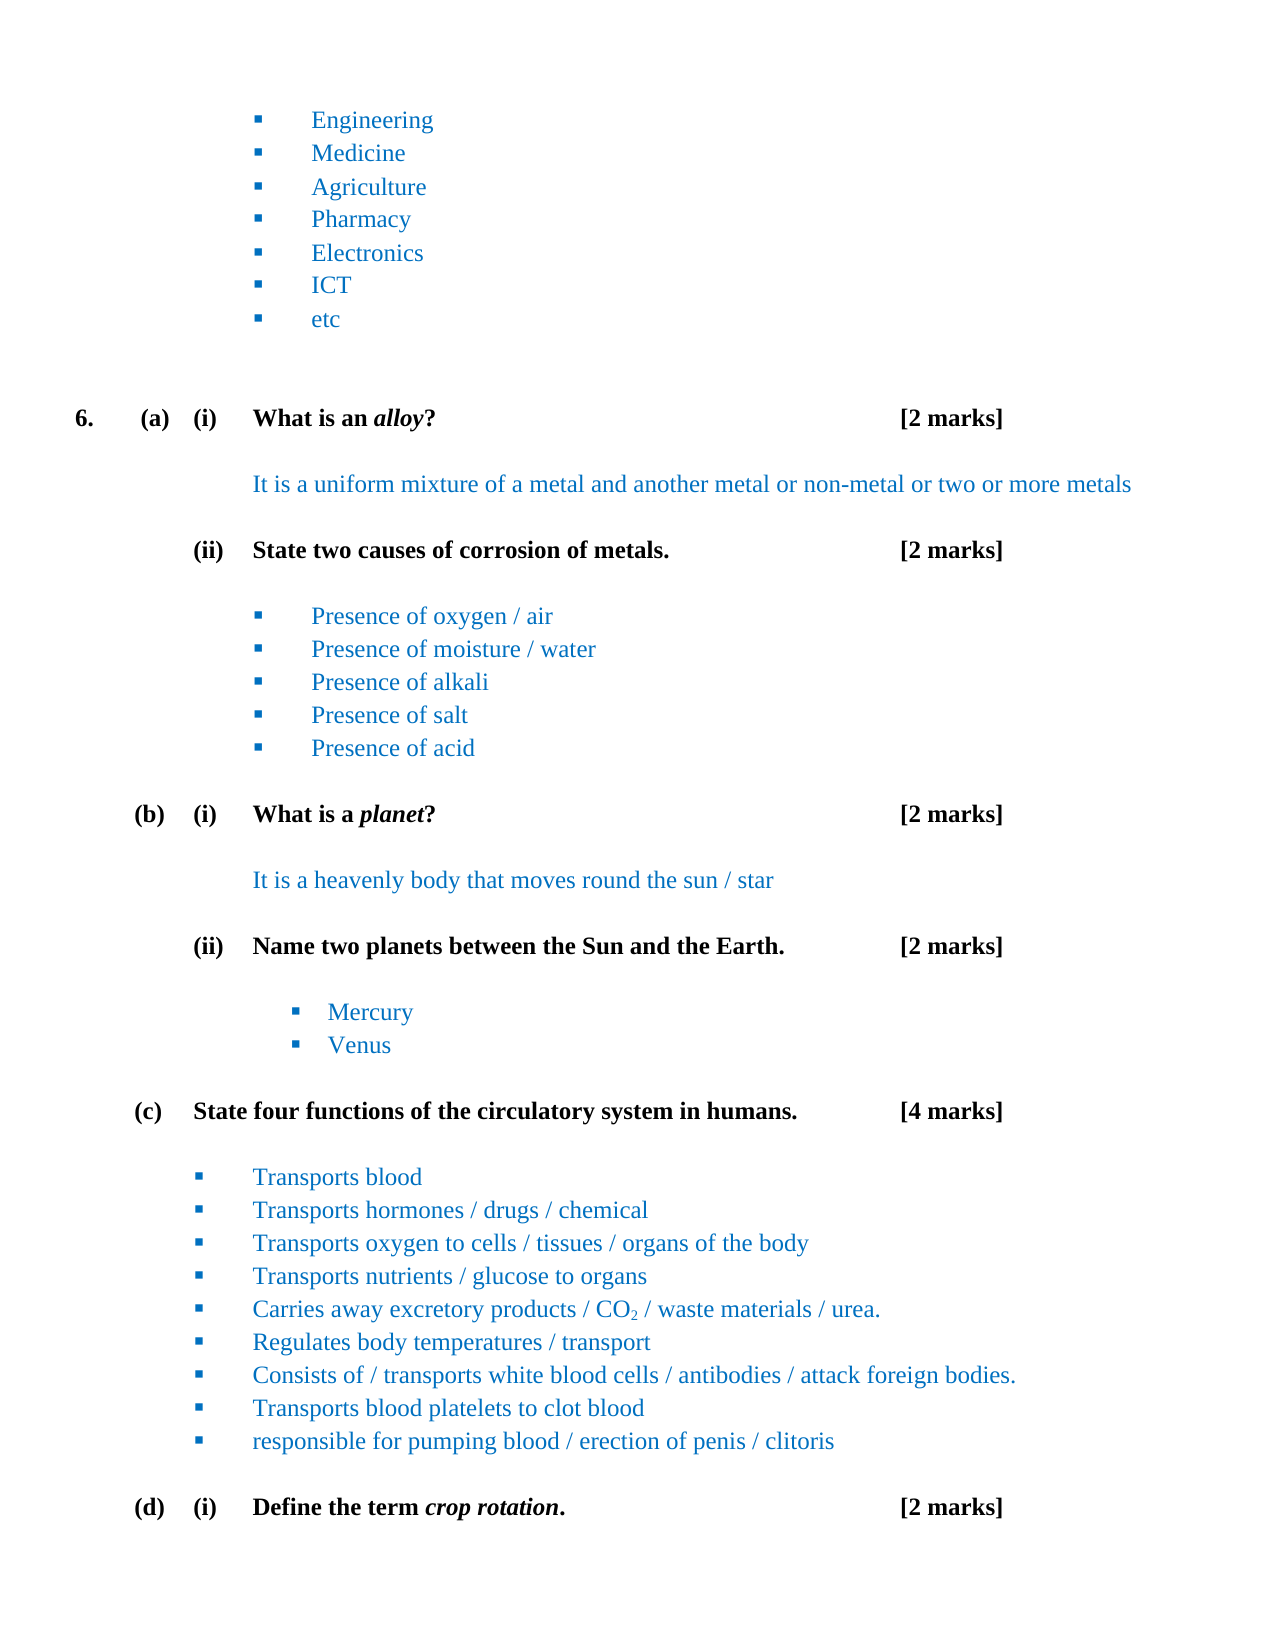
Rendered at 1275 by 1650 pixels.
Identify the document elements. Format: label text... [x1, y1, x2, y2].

list Medicine [252, 138, 1200, 167]
list Engineering [252, 106, 1200, 134]
list (ii) Name two planets between the Sun and the Earth. [2 marks] [193, 931, 1200, 960]
list Carries away excretory products / CO2 / waste materials / urea. [193, 1294, 1200, 1323]
list Transports blood platelets to clot blood [193, 1393, 1200, 1422]
list Mercury [290, 997, 1200, 1026]
list Presence of acid [252, 733, 1200, 762]
list Agriculture [252, 172, 1200, 200]
list Presence of oxygen / air [252, 601, 1200, 629]
list Transports nutrients / glucose to organs [193, 1261, 1200, 1290]
list responsible for pumping blood / erection of penis / clitoris [193, 1426, 1200, 1455]
list It is a uniform mixture of a metal and another metal or non-metal or two or more metals [252, 469, 1200, 497]
list It is a heavenly body that moves round the sun / star [252, 865, 1200, 894]
list Presence of salt [252, 700, 1200, 729]
list Pharmacy [252, 204, 1200, 233]
list etc [252, 304, 1200, 332]
list Presence of alkali [252, 667, 1200, 696]
list ICT [252, 271, 1200, 299]
list Consists of / transports white blood cells / antibodies / attack foreign bodies. [193, 1360, 1200, 1389]
list Electronics [252, 238, 1200, 266]
list Transports oxygen to cells / tissues / organs of the body [193, 1228, 1200, 1257]
list Presence of moisture / water [252, 634, 1200, 663]
list Regulates body temperatures / transport [193, 1327, 1200, 1356]
list (b) (i) What is a planet? [2 marks] [134, 799, 1200, 828]
list Transports blood [193, 1162, 1200, 1191]
list (d) (i) Define the term crop rotation. [2 marks] [134, 1492, 1200, 1521]
list (ii) State two causes of corrosion of metals. [2 marks] [193, 535, 1200, 563]
list Transports hormones / drugs / chemical [193, 1195, 1200, 1224]
list (c) State four functions of the circulatory system in humans. [4 marks] [134, 1096, 1200, 1125]
list Venus [290, 1030, 1200, 1059]
list (a) (i) What is an alloy? [2 marks] [75, 403, 1200, 431]
